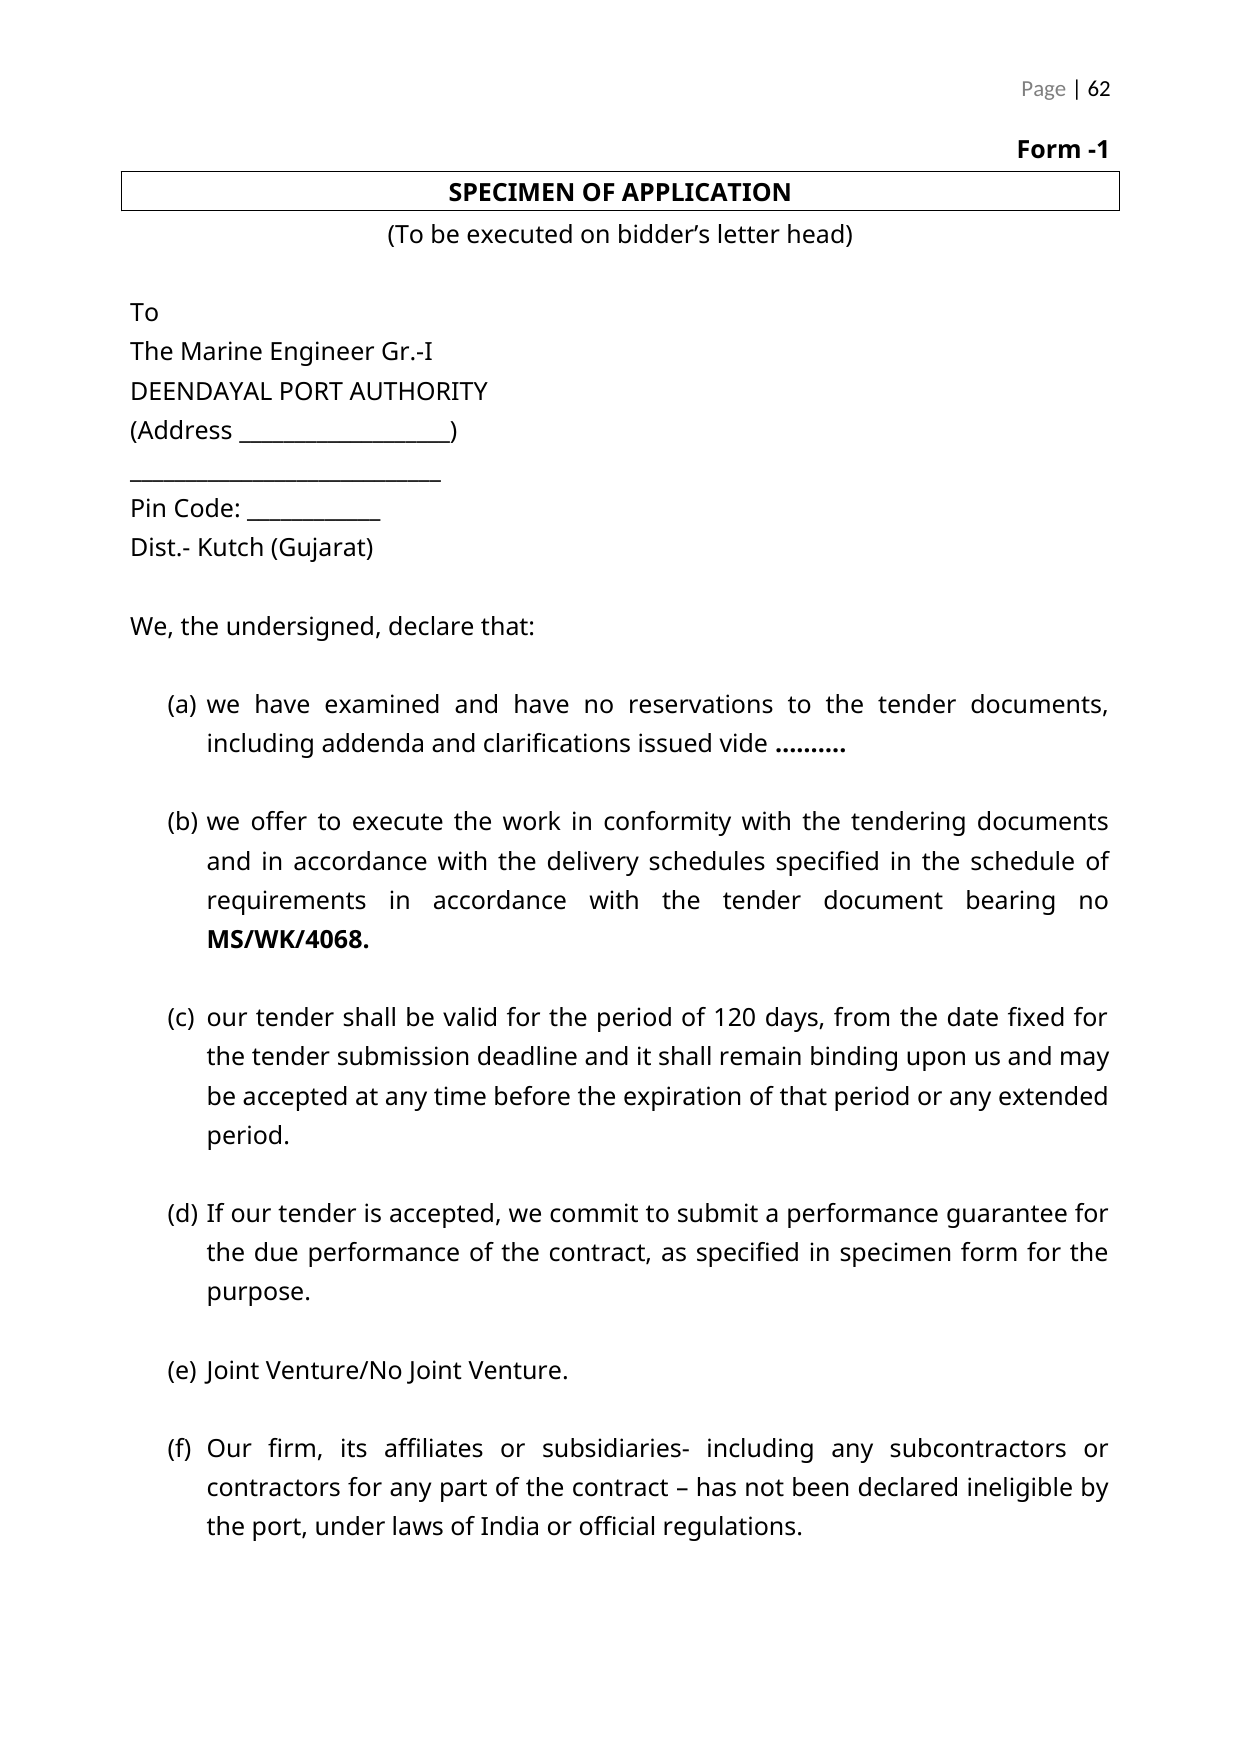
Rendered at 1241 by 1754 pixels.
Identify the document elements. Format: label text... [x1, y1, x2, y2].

text To [130, 295, 1110, 329]
list If our tender is accepted, we commit to submit a performance guarantee for the due performance of the contract, as specified in specimen form for the purpose. [167, 1196, 1110, 1308]
text Dist.- Kutch (Gujarat) [130, 530, 1110, 564]
text SPECIMEN OF APPLICATION [122, 172, 1119, 210]
list we offer to execute the work in conformity with the tendering documents and in accordance with the delivery schedules specified in the schedule of requirements in accordance with the tender document bearing no MS/WK/4068. [167, 804, 1110, 956]
list our tender shall be valid for the period of 120 days, from the date fixed for the tender submission deadline and it shall remain binding upon us and may be accepted at any time before the expiration of that period or any extended period. [167, 1000, 1110, 1151]
text DEENDAYAL PORT AUTHORITY [130, 373, 1110, 407]
text Form -1 [130, 132, 1110, 166]
text We, the undersigned, declare that: [130, 608, 1110, 642]
list Our firm, its affiliates or subsidiaries- including any subcontractors or contractors for any part of the contract – has not been declared ineligible by the port, under laws of India or official regulations. [167, 1431, 1110, 1543]
text (Address ___________________) [130, 412, 1110, 446]
text (To be executed on bidder’s letter head) [130, 217, 1110, 251]
list Joint Venture/No Joint Venture. [167, 1352, 1110, 1386]
text Pin Code: ____________ [130, 491, 1110, 525]
list we have examined and have no reservations to the tender documents, including addenda and clarifications issued vide ………. [167, 687, 1110, 760]
text ____________________________ [130, 452, 1110, 486]
text The Marine Engineer Gr.-I [130, 334, 1110, 368]
